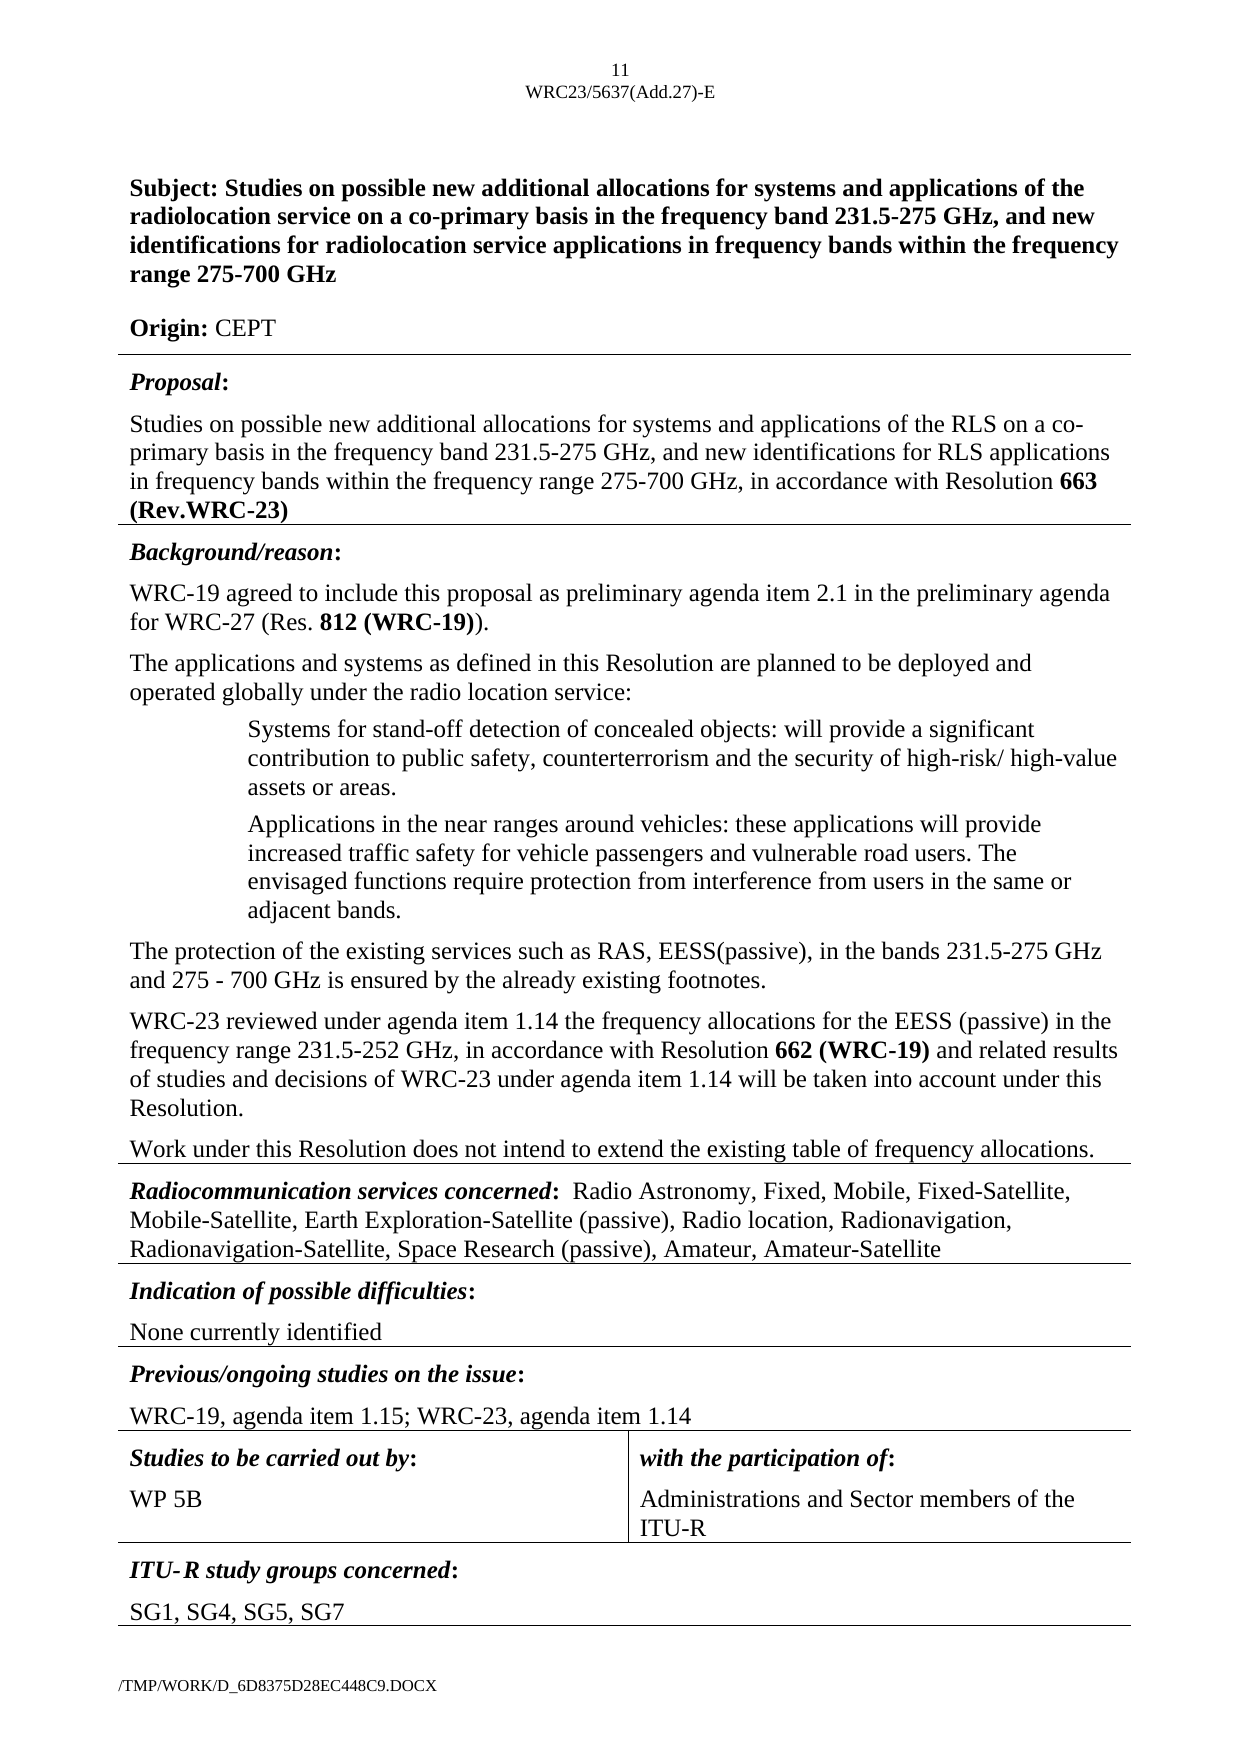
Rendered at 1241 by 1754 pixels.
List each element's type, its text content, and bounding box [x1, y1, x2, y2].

table_cell ITU-R study groups concerned: SG1, SG4, SG5, SG7 [118, 1543, 1131, 1625]
table_cell Background/reason: WRC-19 agreed to include this proposal as preliminary agenda item 2.1 in the preliminary agenda for WRC-27 (Res. 812 (WRC-19)). The applications and systems as defined in this Resolution are planned to be deployed and operated globally under the radio location service: Systems for stand-off detection of concealed objects: will provide a significant contribution to public safety, counterterrorism and the security of high-risk/ high-value assets or areas. Applications in the near ranges around vehicles: these applications will provide increased traffic safety for vehicle passengers and vulnerable road users. The envisaged functions require protection from interference from users in the same or adjacent bands. The protection of the existing services such as RAS, EESS(passive), in the bands 231.5-275 GHz and 275 - 700 GHz is ensured by the already existing footnotes. WRC-23 reviewed under agenda item 1.14 the frequency allocations for the EESS (passive) in the frequency range 231.5-252 GHz, in accordance with Resolution 662 (WRC-19) and related results of studies and decisions of WRC-23 under agenda item 1.14 will be taken into account under this Resolution. Work under this Resolution does not intend to extend the existing table of frequency allocations. [118, 525, 1131, 1163]
table_cell Previous/ongoing studies on the issue: WRC-19, agenda item 1.15; WRC-23, agenda item 1.14 [118, 1347, 1131, 1429]
table_cell Radiocommunication services concerned: Radio Astronomy, Fixed, Mobile, Fixed-Satellite, Mobile-Satellite, Earth Exploration-Satellite (passive), Radio location, Radionavigation, Radionavigation-Satellite, Space Research (passive), Amateur, Amateur-Satellite [118, 1164, 1131, 1262]
table_header Subject: Studies on possible new additional allocations for systems and applications of the radiolocation service on a co-primary basis in the frequency band 231.5-275 GHz, and new identifications for radiolocation service applications in frequency bands within the frequency range 275-700 GHz [118, 148, 1131, 288]
table_cell Origin: CEPT [118, 288, 1131, 354]
table_cell with the participation of: Administrations and Sector members of the ITU-R [629, 1431, 1131, 1542]
table_cell Indication of possible difficulties: None currently identified [118, 1264, 1131, 1346]
table_cell Proposal: Studies on possible new additional allocations for systems and applications of the RLS on a co-primary basis in the frequency band 231.5-275 GHz, and new identifications for RLS applications in frequency bands within the frequency range 275-700 GHz, in accordance with Resolution 663 (Rev.WRC-23) [118, 355, 1131, 524]
table_cell Studies to be carried out by: WP 5B [118, 1431, 628, 1542]
